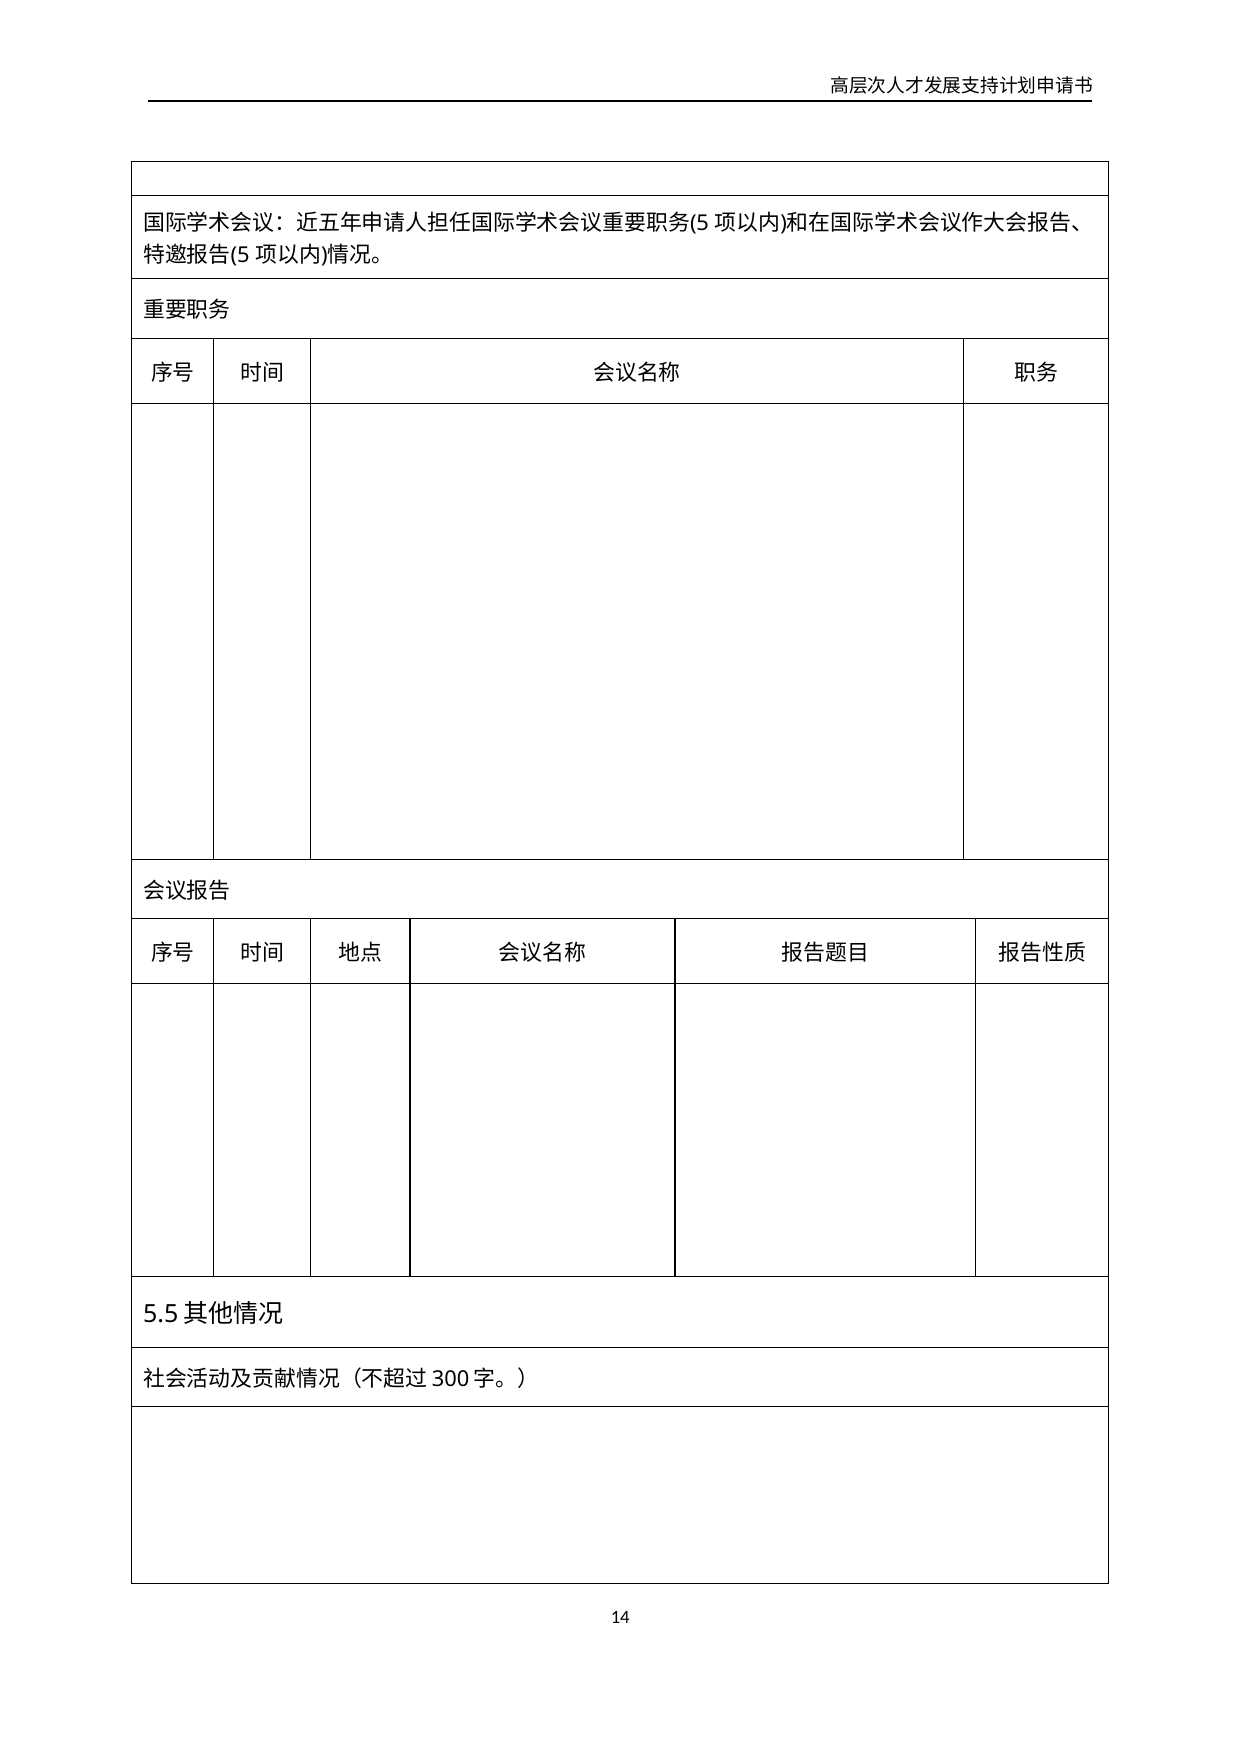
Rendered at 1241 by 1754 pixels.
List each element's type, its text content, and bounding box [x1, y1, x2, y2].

table_cell 职务 [964, 339, 1108, 402]
table_cell 5.5其他情况 [132, 1277, 1108, 1347]
table_cell [214, 984, 310, 1276]
table_cell [676, 984, 975, 1276]
table_cell 重要职务 [132, 279, 1108, 337]
table_cell 会议名称 [411, 919, 674, 982]
table_cell 地点 [311, 919, 409, 982]
table_cell [411, 984, 674, 1276]
table_cell [964, 404, 1108, 858]
table_cell 报告性质 [976, 919, 1108, 982]
table_cell 国际学术会议：近五年申请人担任国际学术会议重要职务(5 项以内)和在国际学术会议作大会报告、特邀报告(5 项以内)情况。 [132, 196, 1108, 278]
table_cell 社会活动及贡献情况（不超过300字。） [132, 1348, 1108, 1406]
table_cell 序号 [132, 919, 213, 982]
table_cell 报告题目 [676, 919, 975, 982]
table_cell [132, 162, 1108, 195]
table_cell [132, 404, 213, 858]
table_cell 序号 [132, 339, 213, 402]
table_cell 会议名称 [311, 339, 963, 402]
table_cell [976, 984, 1108, 1276]
table_cell [132, 984, 213, 1276]
table_cell 时间 [214, 919, 310, 982]
table_cell 时间 [214, 339, 310, 402]
table_cell 会议报告 [132, 860, 1108, 917]
table_cell [311, 404, 963, 858]
table_cell [311, 984, 409, 1276]
table_cell [132, 1407, 1108, 1583]
table_cell [214, 404, 310, 858]
